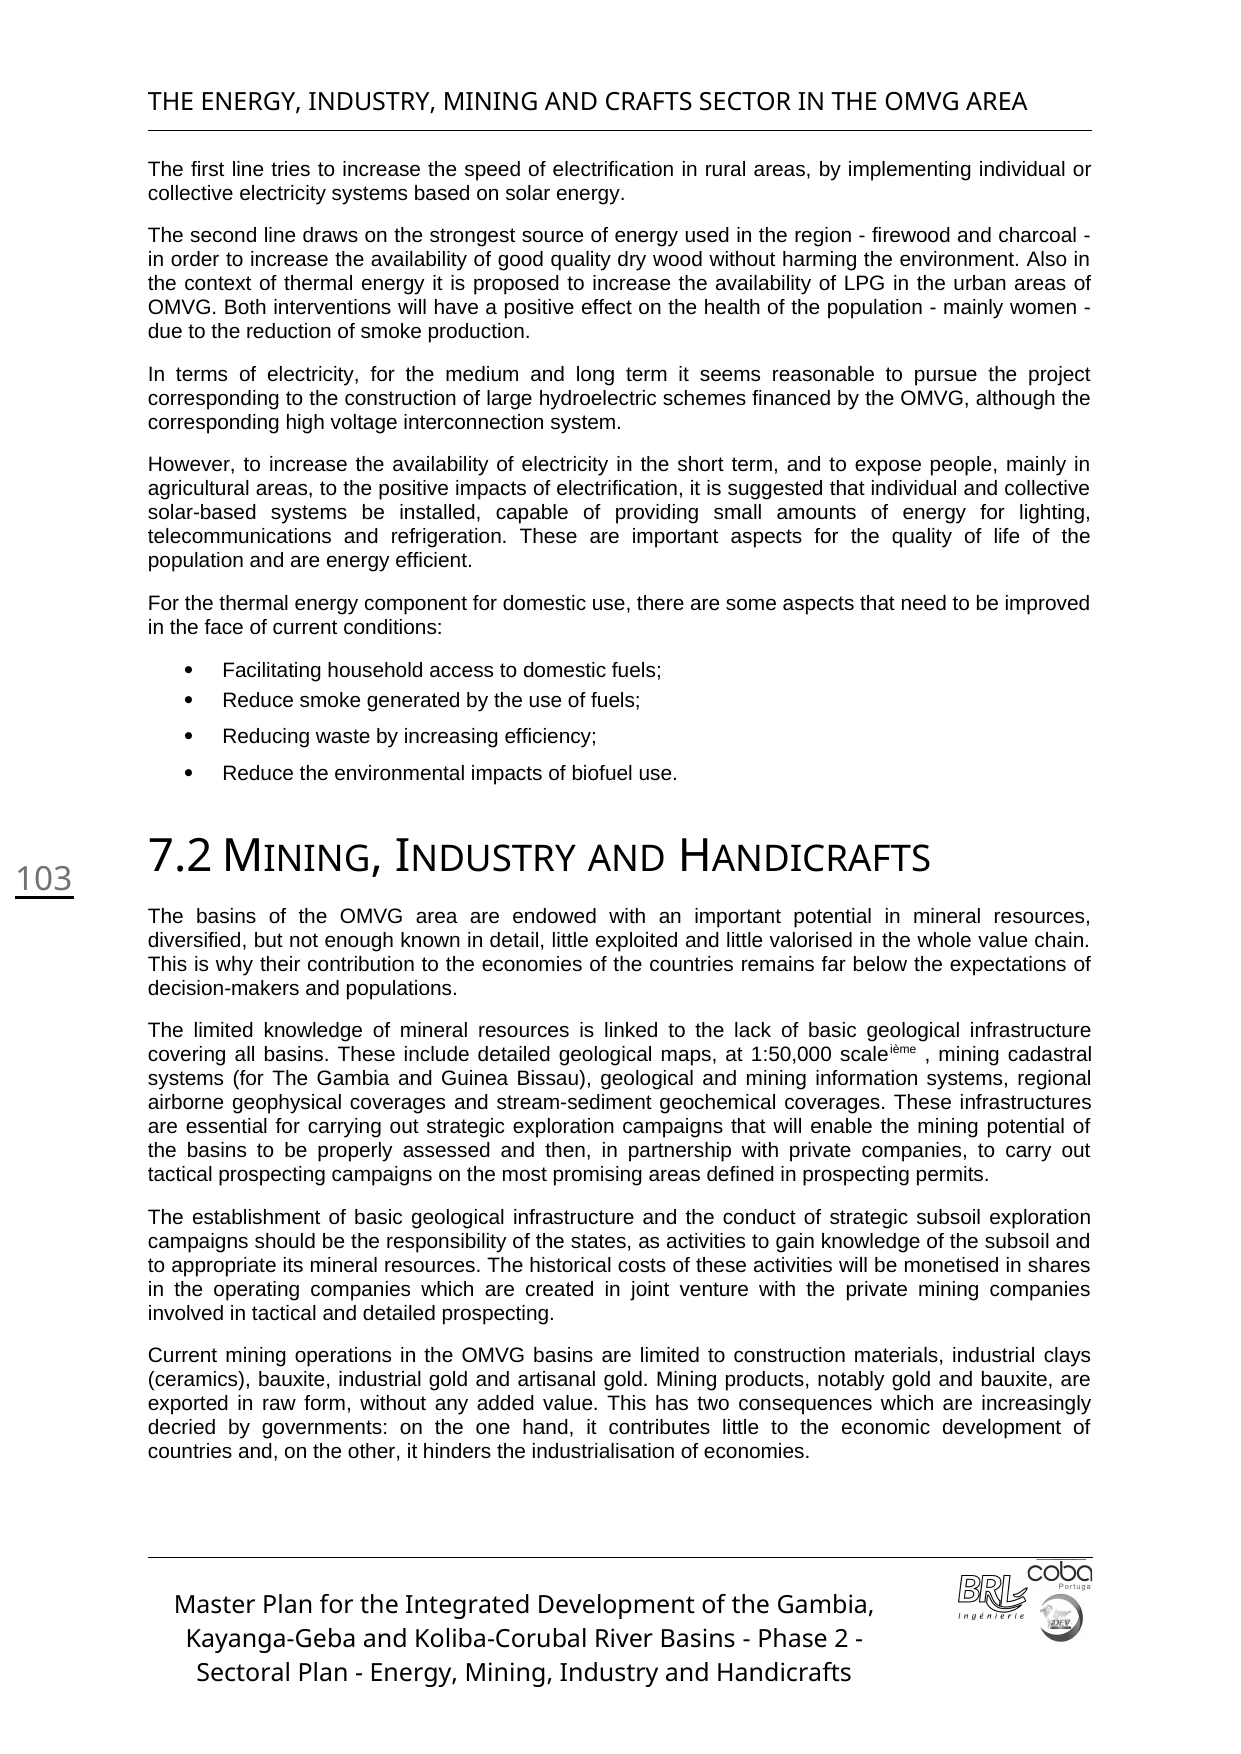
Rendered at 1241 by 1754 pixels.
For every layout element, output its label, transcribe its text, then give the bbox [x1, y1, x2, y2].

text For the thermal energy component for domestic use, there are some aspects that need to be improved in the face of current conditions: [148, 591, 1092, 639]
text The establishment of basic geological infrastructure and the conduct of strategic subsoil exploration campaigns should be the responsibility of the states, as activities to gain knowledge of the subsoil and to appropriate its mineral resources. The historical costs of these activities will be monetised in shares in the operating companies which are created in joint venture with the private mining companies involved in tactical and detailed prospecting. [148, 1205, 1092, 1324]
list Reduce smoke generated by the use of fuels; [185, 688, 1092, 712]
text The second line draws on the strongest source of energy used in the region - firewood and charcoal - in order to increase the availability of good quality dry wood without harming the environment. Also in the context of thermal energy it is proposed to increase the availability of LPG in the urban areas of OMVG. Both interventions will have a positive effect on the health of the population - mainly women - due to the reduction of smoke production. [148, 223, 1092, 343]
list Reducing waste by increasing efficiency; [185, 724, 1092, 748]
picture [957, 1559, 1093, 1620]
text In terms of electricity, for the medium and long term it seems reasonable to pursue the project corresponding to the construction of large hydroelectric schemes financed by the OMVG, although the corresponding high voltage interconnection system. [148, 362, 1092, 433]
text The basins of the OMVG area are endowed with an important potential in mineral resources, diversified, but not enough known in detail, little exploited and little valorised in the whole value chain. This is why their contribution to the economies of the countries remains far below the expectations of decision-makers and populations. [148, 904, 1092, 999]
text The first line tries to increase the speed of electrification in rural areas, by implementing individual or collective electricity systems based on solar energy. [148, 156, 1092, 204]
list Reduce the environmental impacts of biofuel use. [185, 761, 1092, 785]
list Facilitating household access to domestic fuels; [185, 657, 1092, 682]
text The limited knowledge of mineral resources is linked to the lack of basic geological infrastructure covering all basins. These include detailed geological maps, at 1:50,000 scaleième , mining cadastral systems (for The Gambia and Guinea Bissau), geological and mining information systems, regional airborne geophysical coverages and stream-sediment geochemical coverages. These infrastructures are essential for carrying out strategic exploration campaigns that will enable the mining potential of the basins to be properly assessed and then, in partnership with private companies, to carry out tactical prospecting campaigns on the most promising areas defined in prospecting permits. [148, 1018, 1092, 1186]
text However, to increase the availability of electricity in the short term, and to expose people, mainly in agricultural areas, to the positive impacts of electrification, it is suggested that individual and collective solar-based systems be installed, capable of providing small amounts of energy for lighting, telecommunications and refrigeration. These are important aspects for the quality of life of the population and are energy efficient. [148, 452, 1092, 572]
subtitle Mining, Industry and Handicrafts [148, 822, 1092, 885]
text Current mining operations in the OMVG basins are limited to construction materials, industrial clays (ceramics), bauxite, industrial gold and artisanal gold. Mining products, notably gold and bauxite, are exported in raw form, without any added value. This has two consequences which are increasingly decried by governments: on the one hand, it contributes little to the economic development of countries and, on the other, it hinders the industrialisation of economies. [148, 1343, 1092, 1463]
